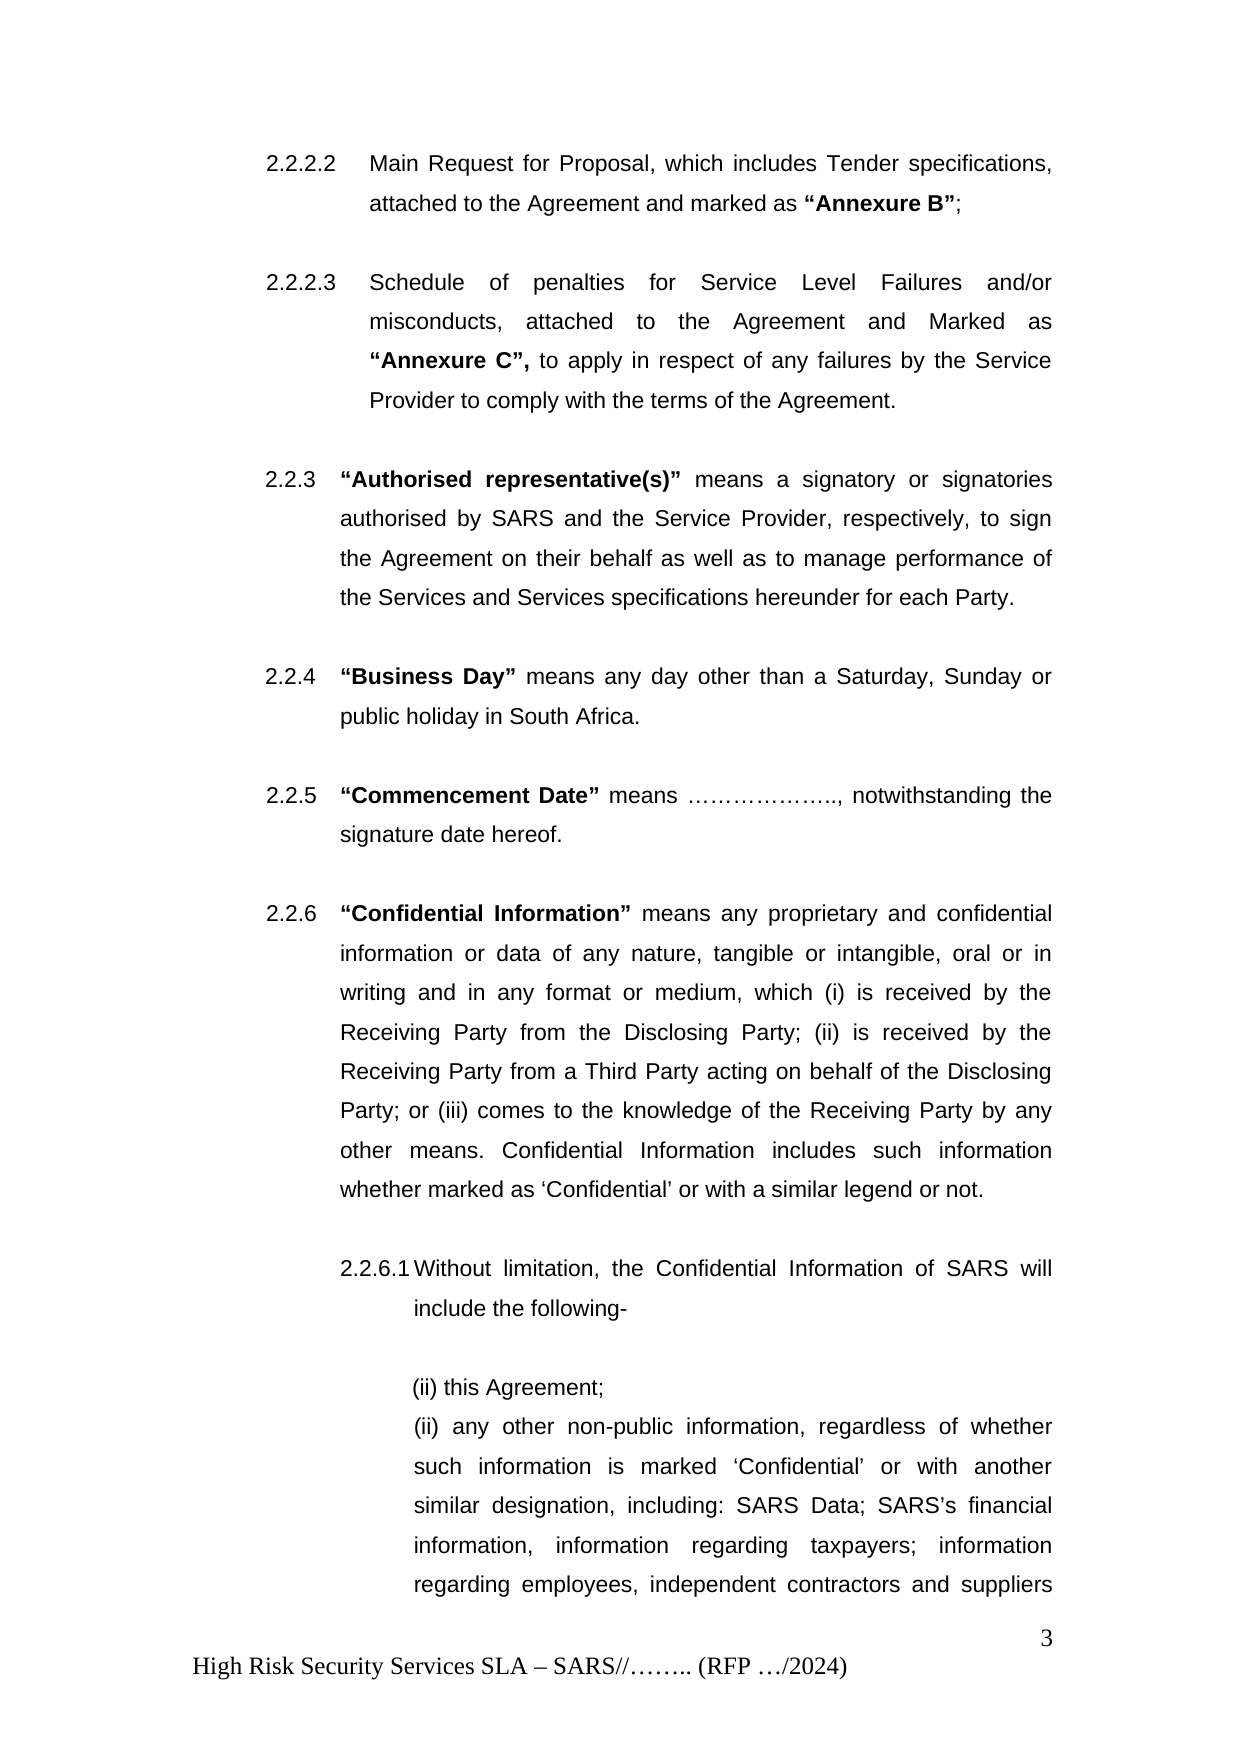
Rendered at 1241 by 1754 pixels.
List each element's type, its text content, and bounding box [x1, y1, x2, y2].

list Without limitation, the Confidential Information of SARS will include the following- [340, 1255, 1053, 1321]
text (ii) this Agreement; [354, 1374, 1053, 1400]
list “Commencement Date” means ……………….., notwithstanding the signature date hereof. [266, 782, 1053, 847]
list Schedule of penalties for Service Level Failures and/or misconducts, attached to the Agreement and Marked as “Annexure C”, to apply in respect of any failures by the Service Provider to comply with the terms of the Agreement. [266, 268, 1053, 413]
list “Confidential Information” means any proprietary and confidential information or data of any nature, tangible or intangible, oral or in writing and in any format or medium, which (i) is received by the Receiving Party from the Disclosing Party; (ii) is received by the Receiving Party from a Third Party acting on behalf of the Disclosing Party; or (iii) comes to the knowledge of the Receiving Party by any other means. Confidential Information includes such information whether marked as ‘Confidential’ or with a similar legend or not. [266, 900, 1053, 1203]
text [413, 1413, 1053, 1598]
list “Business Day” means any day other than a Saturday, Sunday or public holiday in South Africa. [265, 663, 1053, 729]
list “Authorised representative(s)” means a signatory or signatories authorised by SARS and the Service Provider, respectively, to sign the Agreement on their behalf as well as to manage performance of the Services and Services specifications hereunder for each Party. [265, 466, 1053, 611]
list Main Request for Proposal, which includes Tender specifications, attached to the Agreement and marked as “Annexure B”; [266, 150, 1053, 216]
